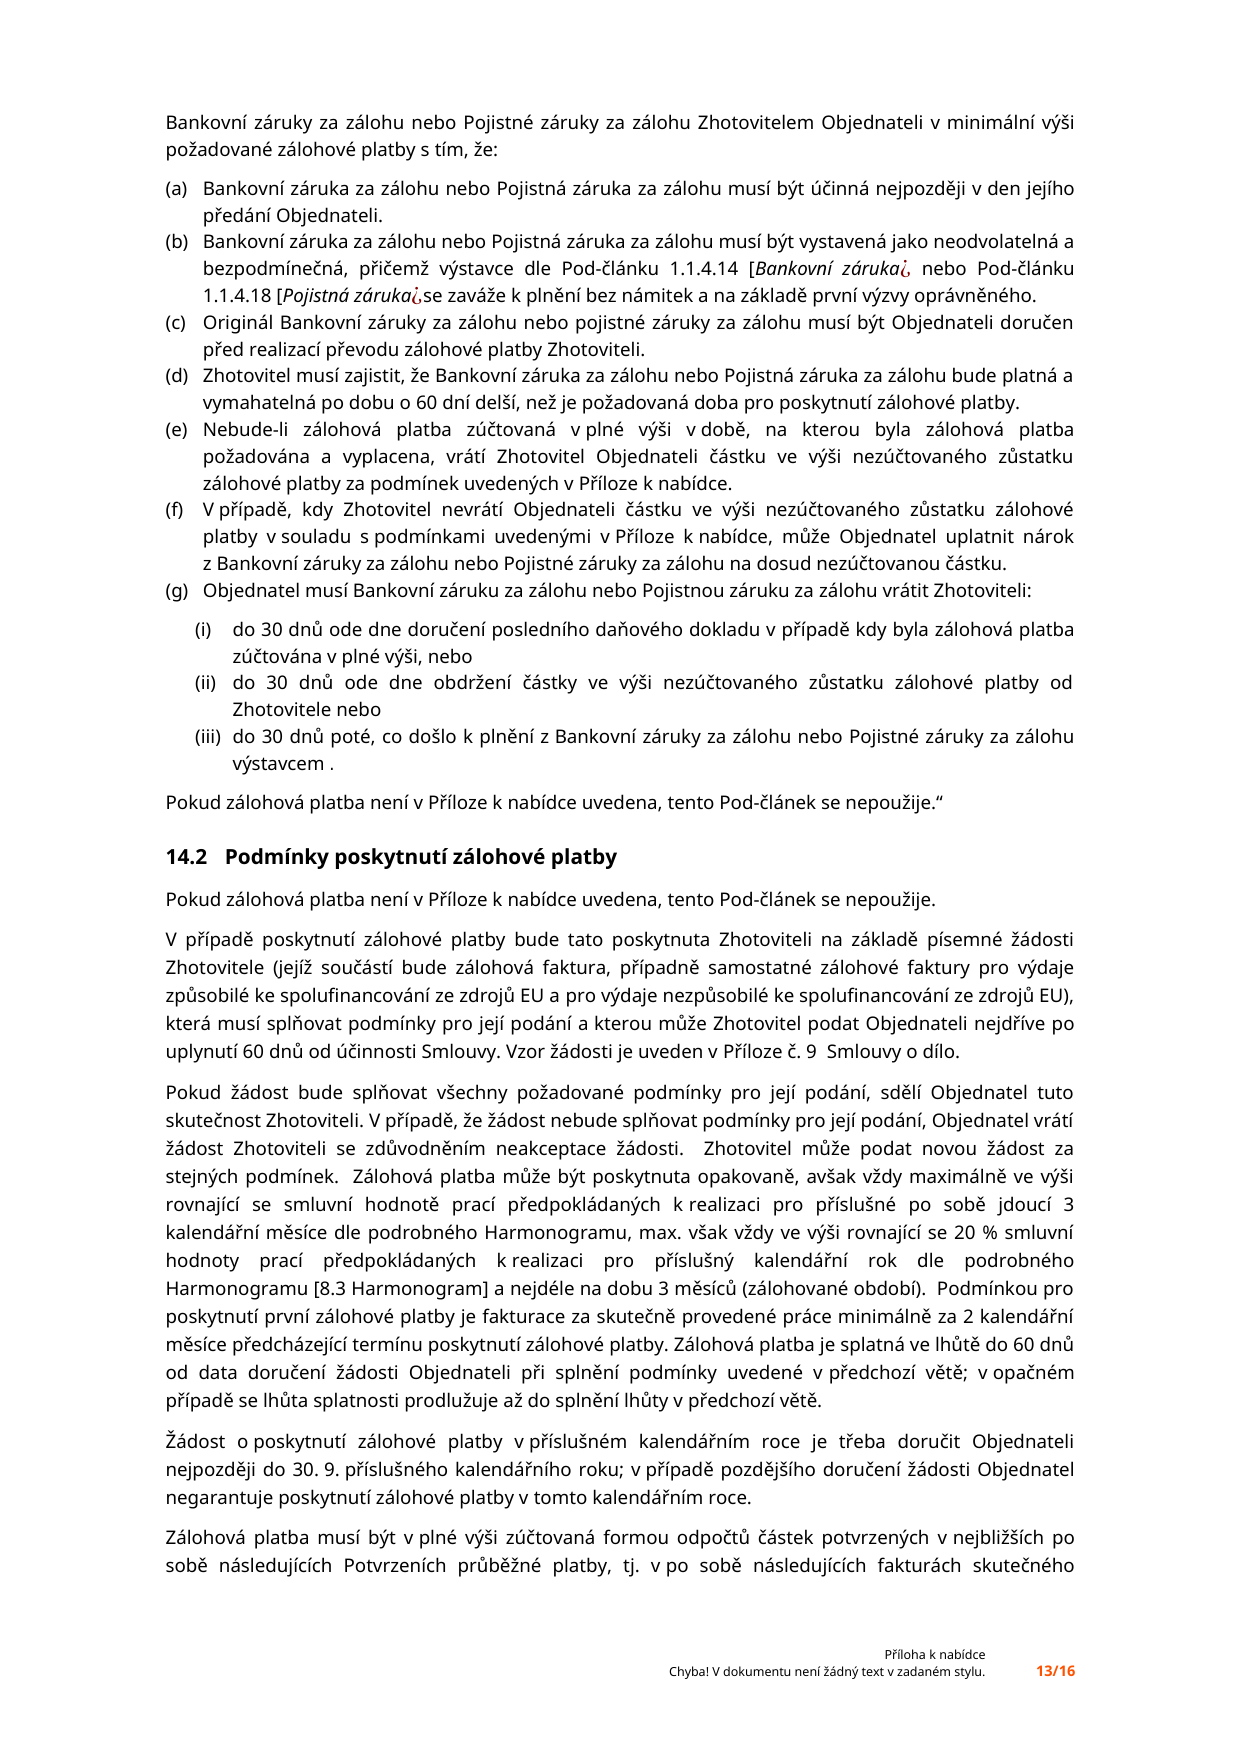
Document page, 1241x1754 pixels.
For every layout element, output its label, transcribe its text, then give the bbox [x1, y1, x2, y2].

text V případě poskytnutí zálohové platby bude tato poskytnuta Zhotoviteli na základě písemné žádosti Zhotovitele (jejíž součástí bude zálohová faktura, případně samostatné zálohové faktury pro výdaje způsobilé ke spolufinancování ze zdrojů EU a pro výdaje nezpůsobilé ke spolufinancování ze zdrojů EU), která musí splňovat podmínky pro její podání a kterou může Zhotovitel podat Objednateli nejdříve po uplynutí 60 dnů od účinnosti Smlouvy. Vzor žádosti je uveden v Příloze č. 9 Smlouvy o dílo. [165, 927, 1075, 1064]
text Pokud zálohová platba není v Příloze k nabídce uvedena, tento Pod-článek se nepoužije. [165, 886, 1075, 912]
text (f) V případě, kdy Zhotovitel nevrátí Objednateli částku ve výši nezúčtovaného zůstatku zálohové platby v souladu s podmínkami uvedenými v Příloze k nabídce, může Objednatel uplatnit nárok z Bankovní záruky za zálohu nebo Pojistné záruky za zálohu na dosud nezúčtovanou částku. [165, 497, 1075, 576]
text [165, 109, 1075, 162]
text (b) Bankovní záruka za zálohu nebo Pojistná záruka za zálohu musí být vystavená jako neodvolatelná a bezpodmínečná, přičemž výstavce dle Pod-článku 1.1.4.14 [Bankovní záruka nebo Pod-článku 1.1.4.18 [Pojistná zárukase zaváže k plnění bez námitek a na základě první výzvy oprávněného. [165, 229, 1075, 308]
text do 30 dnů ode dne obdržení částky ve výši nezúčtovaného zůstatku zálohové platby od Zhotovitele nebo [195, 670, 1075, 722]
text Pokud žádost bude splňovat všechny požadované podmínky pro její podání, sdělí Objednatel tuto skutečnost Zhotoviteli. V případě, že žádost nebude splňovat podmínky pro její podání, Objednatel vrátí žádost Zhotoviteli se zdůvodněním neakceptace žádosti. Zhotovitel může podat novou žádost za stejných podmínek. Zálohová platba může být poskytnuta opakovaně, avšak vždy maximálně ve výši rovnající se smluvní hodnotě prací předpokládaných k realizaci pro příslušné po sobě jdoucí 3 kalendářní měsíce dle podrobného Harmonogramu, max. však vždy ve výši rovnající se 20 % smluvní hodnoty prací předpokládaných k realizaci pro příslušný kalendářní rok dle podrobného Harmonogramu [8.3 Harmonogram] a nejdéle na dobu 3 měsíců (zálohované období). Podmínkou pro poskytnutí první zálohové platby je fakturace za skutečně provedené práce minimálně za 2 kalendářní měsíce předcházející termínu poskytnutí zálohové platby. Zálohová platba je splatná ve lhůtě do 60 dnů od data doručení žádosti Objednateli při splnění podmínky uvedené v předchozí větě; v opačném případě se lhůta splatnosti prodlužuje až do splnění lhůty v předchozí větě. [165, 1079, 1075, 1413]
text Pokud zálohová platba není v Příloze k nabídce uvedena, tento Pod-článek se nepoužije.“ [165, 789, 1075, 815]
text do 30 dnů poté, co došlo k plnění z Bankovní záruky za zálohu nebo Pojistné záruky za zálohu výstavcem . [195, 723, 1075, 776]
text 14.2 Podmínky poskytnutí zálohové platby [165, 842, 1075, 871]
text (e) Nebude-li zálohová platba zúčtovaná v plné výši v době, na kterou byla zálohová platba požadována a vyplacena, vrátí Zhotovitel Objednateli částku ve výši nezúčtovaného zůstatku zálohové platby za podmínek uvedených v Příloze k nabídce. [165, 416, 1075, 495]
text (d) Zhotovitel musí zajistit, že Bankovní záruka za zálohu nebo Pojistná záruka za zálohu bude platná a vymahatelná po dobu o 60 dní delší, než je požadovaná doba pro poskytnutí zálohové platby. [165, 363, 1075, 415]
text (g) Objednatel musí Bankovní záruku za zálohu nebo Pojistnou záruku za zálohu vrátit Zhotoviteli: [165, 577, 1075, 602]
text (a) Bankovní záruka za zálohu nebo Pojistná záruka za zálohu musí být účinná nejpozději v den jejího předání Objednateli. [165, 175, 1075, 228]
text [165, 1524, 1075, 1578]
text Žádost o poskytnutí zálohové platby v příslušném kalendářním roce je třeba doručit Objednateli nejpozději do 30. 9. příslušného kalendářního roku; v případě pozdějšího doručení žádosti Objednatel negarantuje poskytnutí zálohové platby v tomto kalendářním roce. [165, 1428, 1075, 1509]
list do 30 dnů ode dne doručení posledního daňového dokladu v případě kdy byla zálohová platba zúčtována v plné výši, nebo [195, 616, 1075, 668]
text (c) Originál Bankovní záruky za zálohu nebo pojistné záruky za zálohu musí být Objednateli doručen před realizací převodu zálohové platby Zhotoviteli. [165, 309, 1075, 361]
